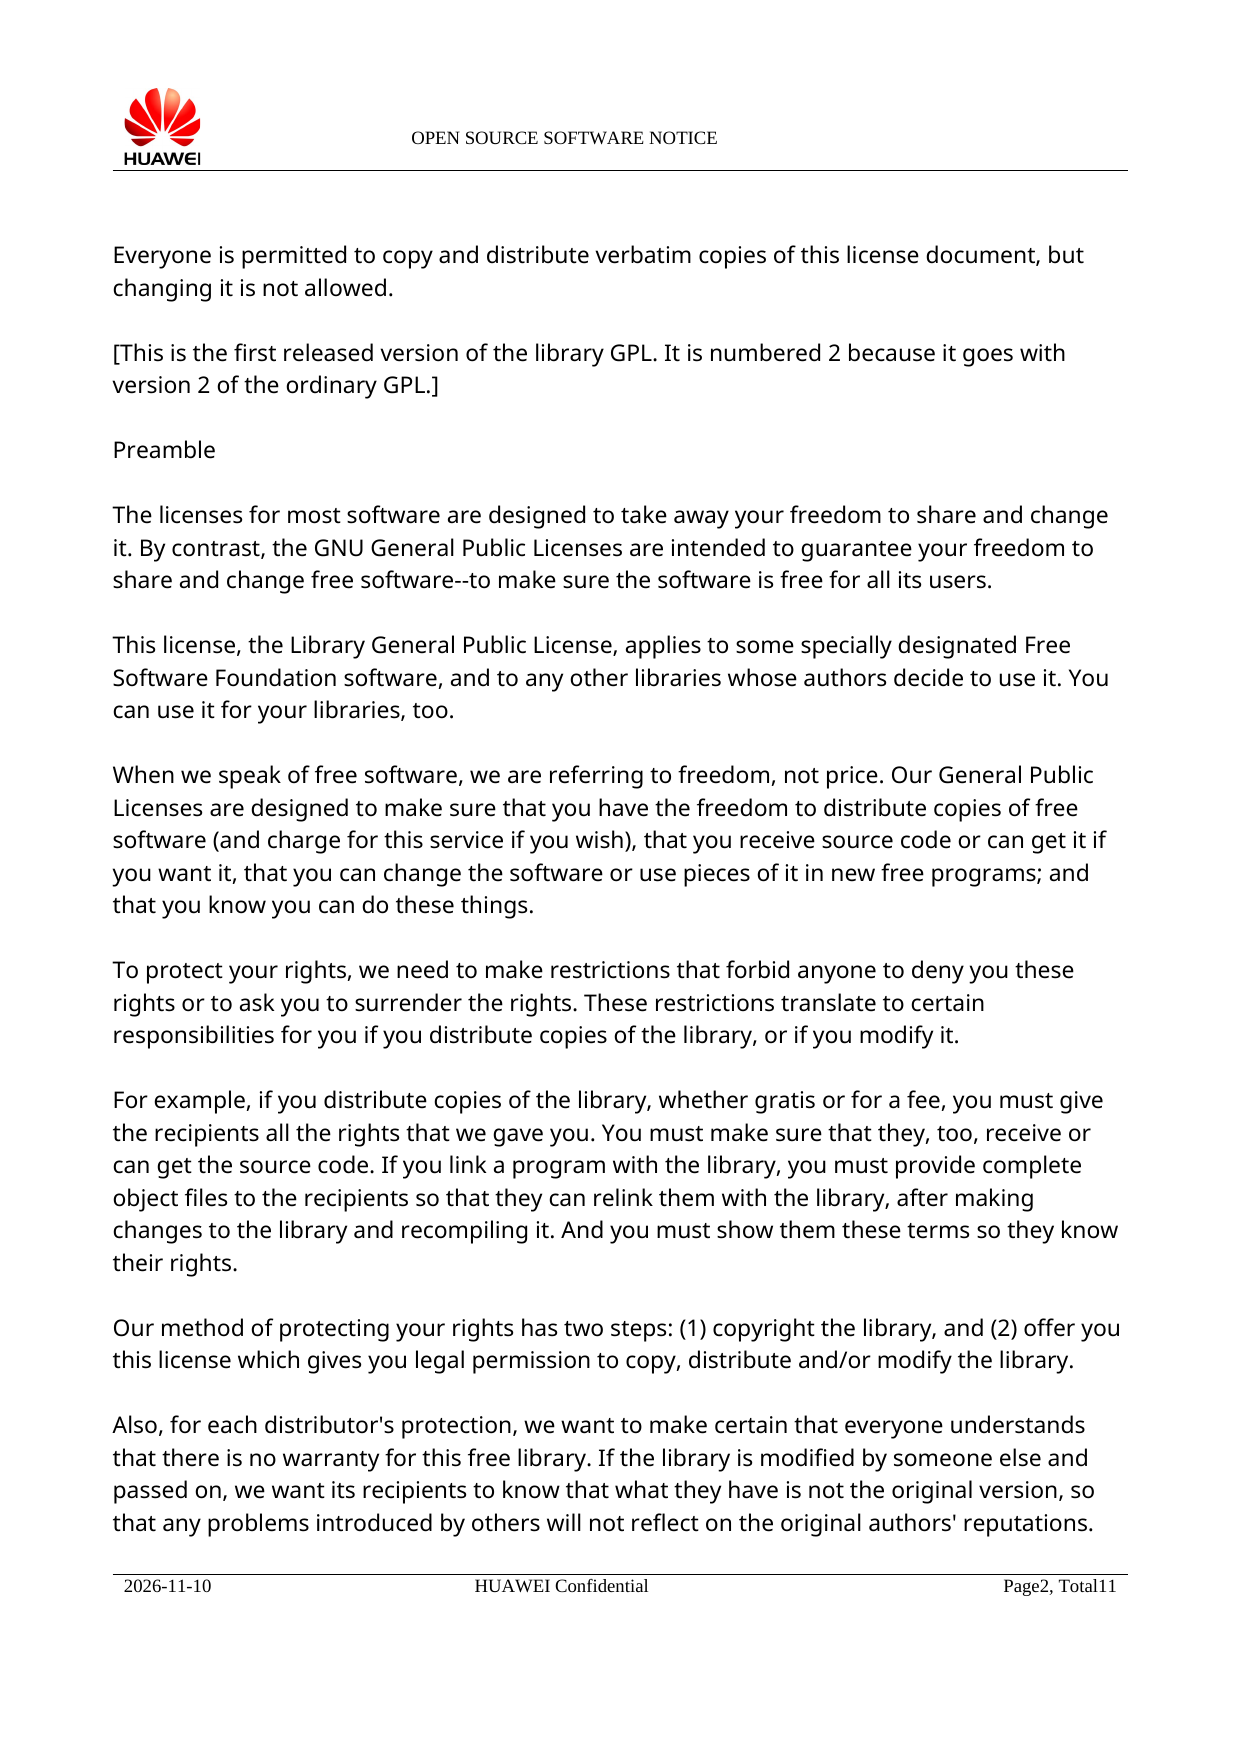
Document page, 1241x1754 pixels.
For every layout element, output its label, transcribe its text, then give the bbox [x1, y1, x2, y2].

text [This is the first released version of the library GPL. It is numbered 2 because it goes with version 2 of the ordinary GPL.] [112, 336, 1128, 401]
text Our method of protecting your rights has two steps: (1) copyright the library, and (2) offer you this license which gives you legal permission to copy, distribute and/or modify the library. [112, 1311, 1128, 1376]
text This license, the Library General Public License, applies to some specially designated Free Software Foundation software, and to any other libraries whose authors decide to use it. You can use it for your libraries, too. [112, 629, 1128, 726]
text Preamble [112, 434, 1128, 466]
text When we speak of free software, we are referring to freedom, not price. Our General Public Licenses are designed to make sure that you have the freedom to distribute copies of free software (and charge for this service if you wish), that you receive source code or can get it if you want it, that you can change the software or use pieces of it in new free programs; and that you know you can do these things. [112, 759, 1128, 921]
text The licenses for most software are designed to take away your freedom to share and change it. By contrast, the GNU General Public Licenses are intended to guarantee your freedom to share and change free software--to make sure the software is free for all its users. [112, 499, 1128, 596]
text Everyone is permitted to copy and distribute verbatim copies of this license document, but changing it is not allowed. [112, 239, 1128, 304]
picture [124, 88, 201, 165]
text To protect your rights, we need to make restrictions that forbid anyone to deny you these rights or to ask you to surrender the rights. These restrictions translate to certain responsibilities for you if you distribute copies of the library, or if you modify it. [112, 954, 1128, 1051]
text Also, for each distributor's protection, we want to make certain that everyone understands that there is no warranty for this free library. If the library is modified by someone else and passed on, we want its recipients to know that what they have is not the original version, so that any problems introduced by others will not reflect on the original authors' reputations. [112, 1409, 1128, 1539]
text For example, if you distribute copies of the library, whether gratis or for a fee, you must give the recipients all the rights that we gave you. You must make sure that they, too, receive or can get the source code. If you link a program with the library, you must provide complete object files to the recipients so that they can relink them with the library, after making changes to the library and recompiling it. And you must show them these terms so they know their rights. [112, 1084, 1128, 1279]
